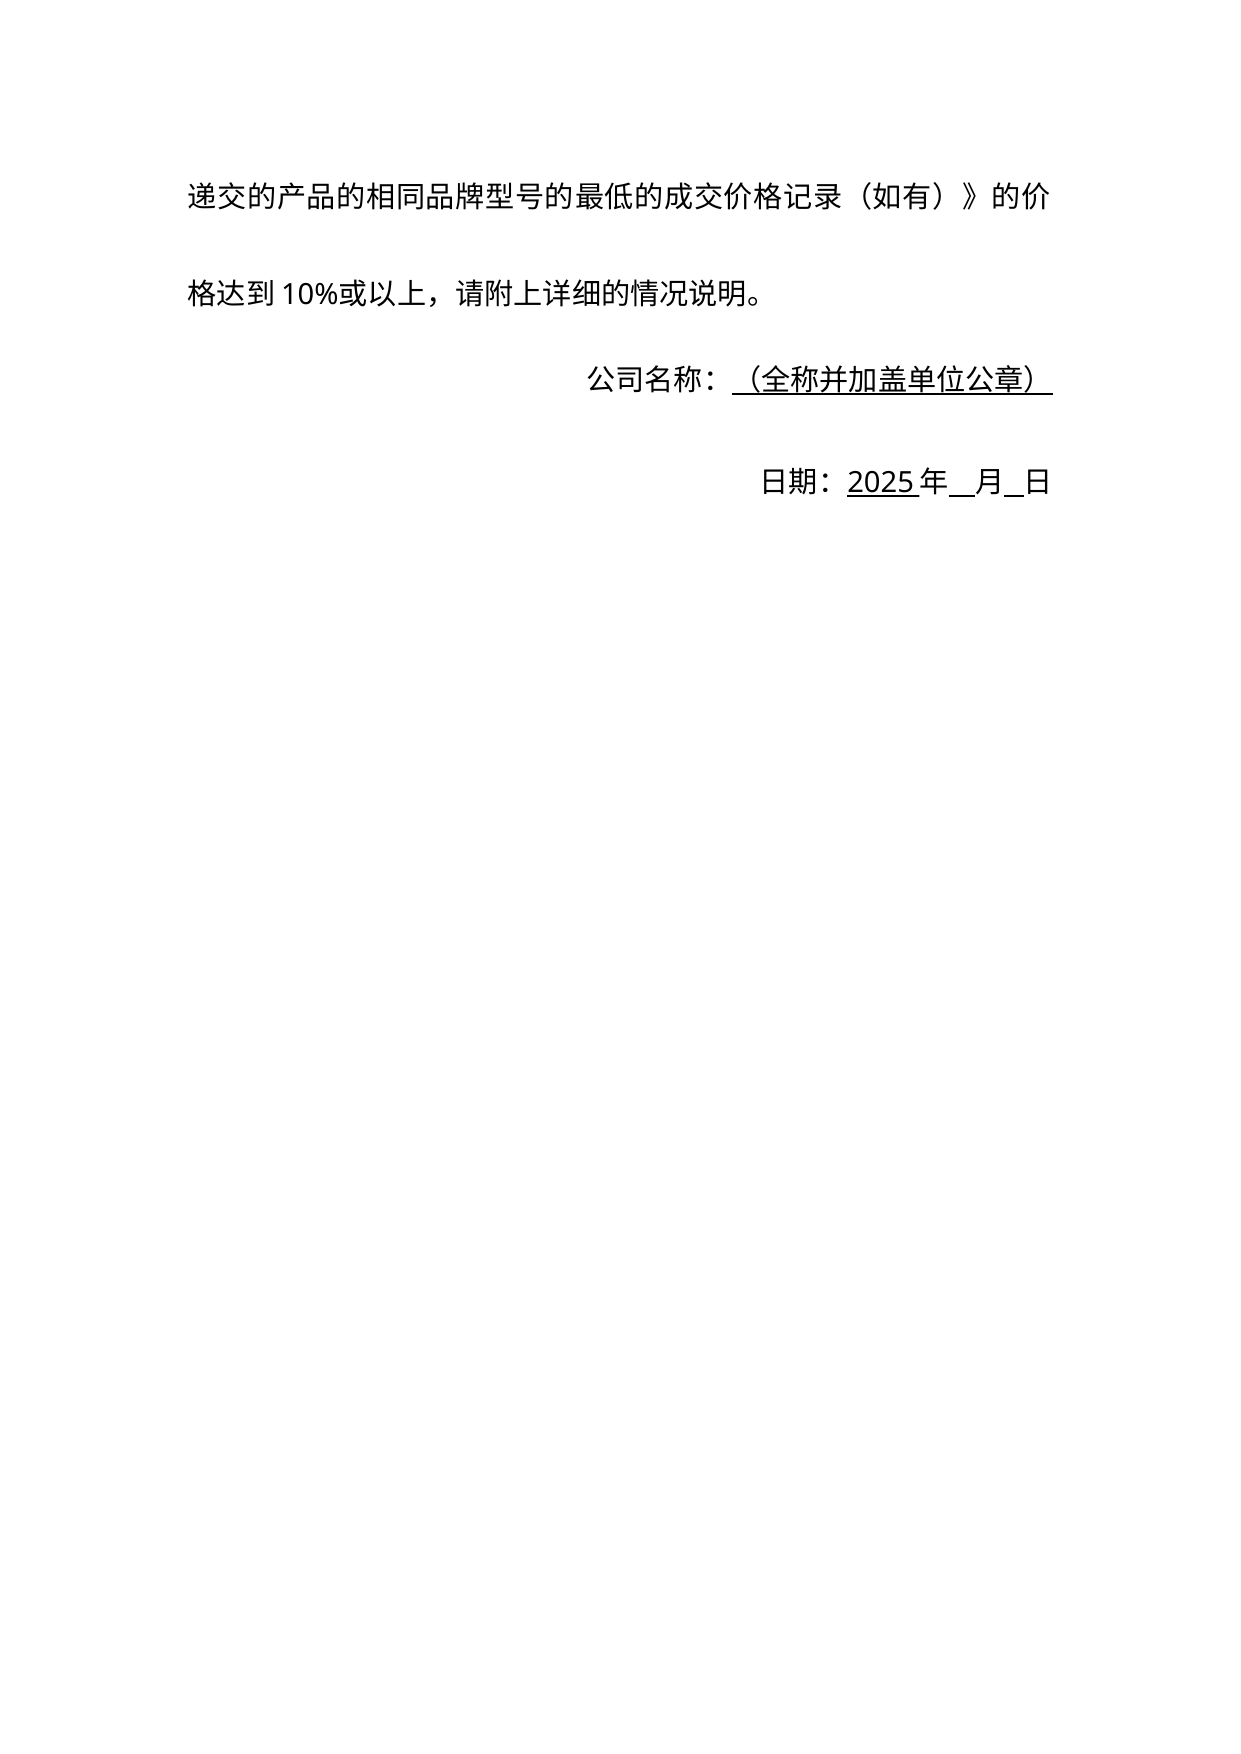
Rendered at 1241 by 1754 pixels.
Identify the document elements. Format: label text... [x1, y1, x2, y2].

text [187, 162, 1053, 324]
text 日期：2025年 月 日 [187, 447, 1053, 512]
text 公司名称：（全称并加盖单位公章） [187, 346, 1053, 411]
